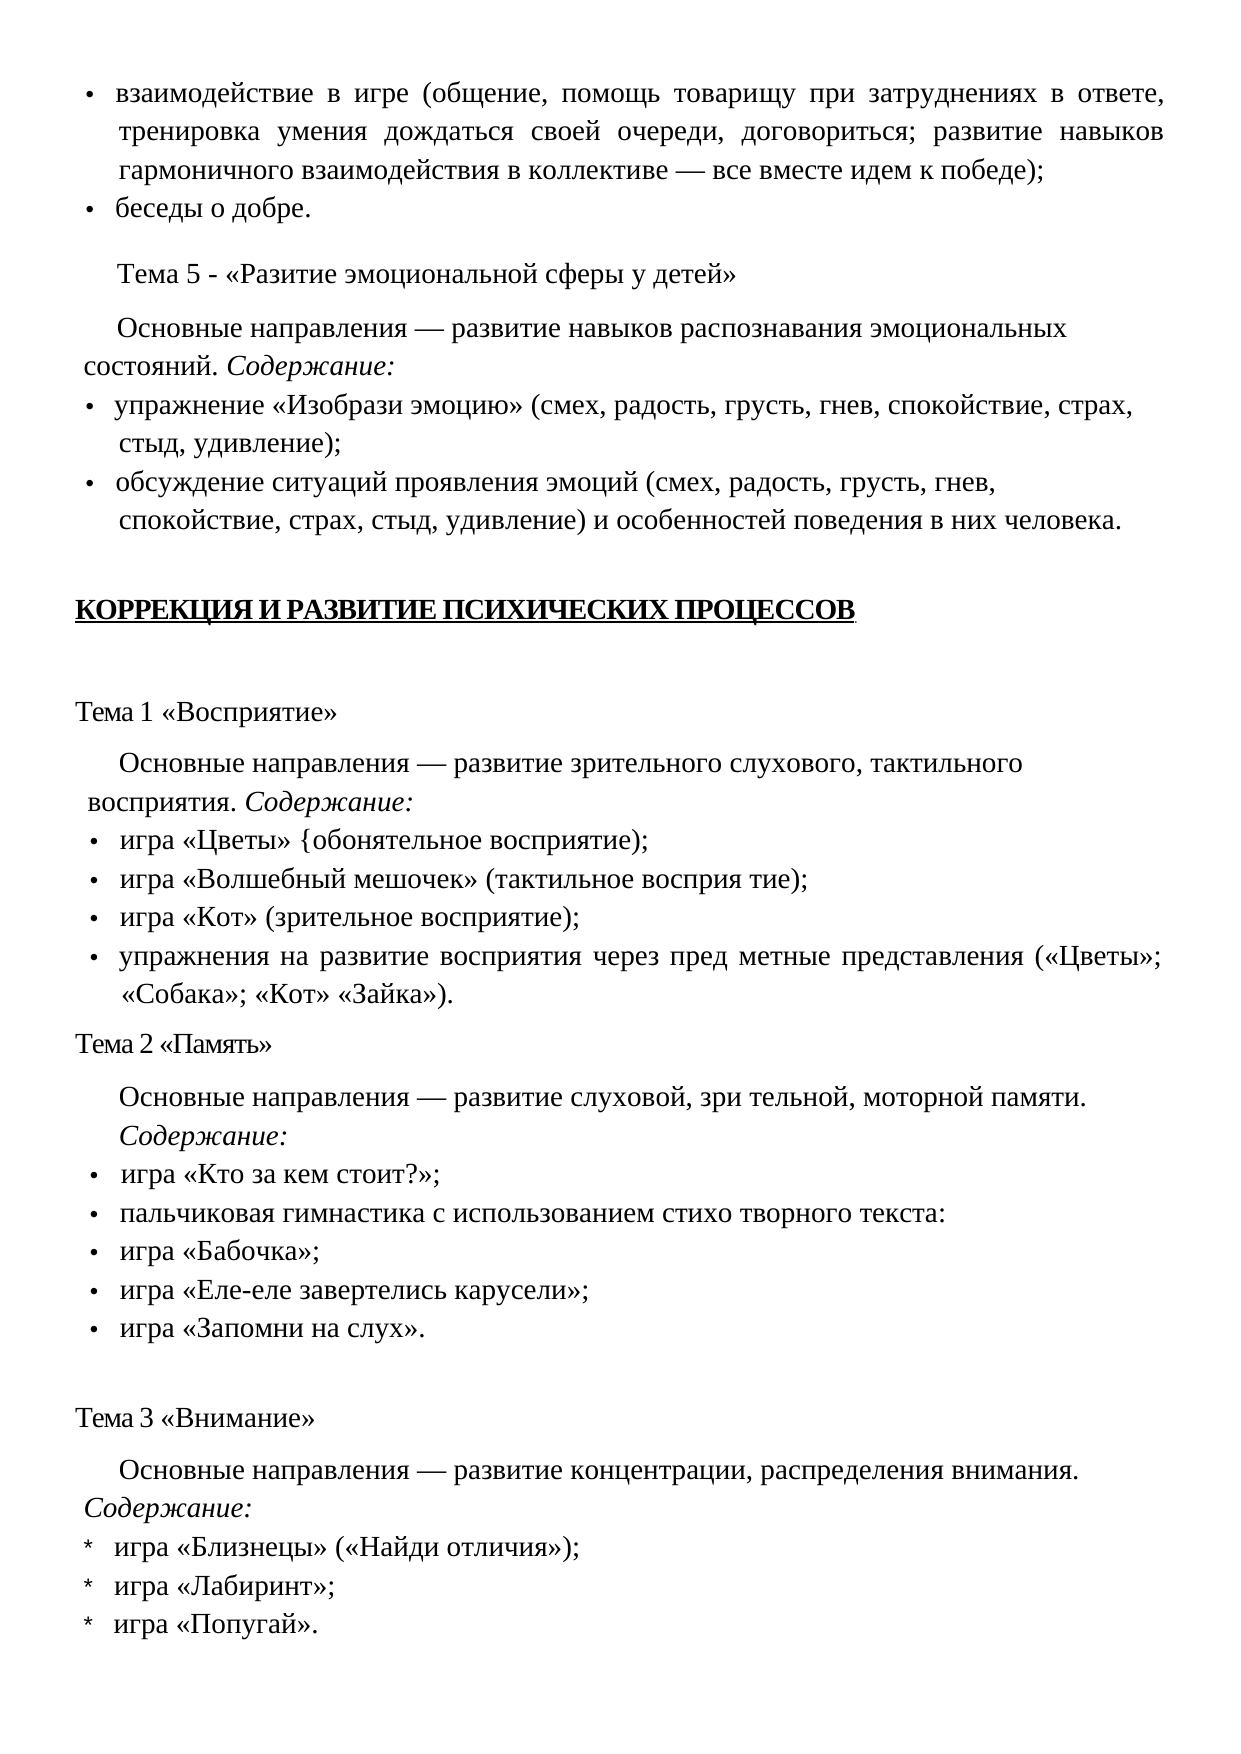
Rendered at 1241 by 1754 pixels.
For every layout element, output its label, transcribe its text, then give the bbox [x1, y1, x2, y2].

list упражнения на развитие восприятия через пред метные представления («Цветы»; «Собака»; «Кот» «Зайка»). [89, 938, 1163, 1010]
list игра «Лабиринт»; [83, 1568, 1165, 1601]
text Основные направления — развитие навыков распознавания эмоциональных состояний. Содержание: [83, 310, 1165, 382]
list игра «Кот» (зрительное восприятие); [89, 899, 1165, 933]
text Основные направления — развитие зрительного слухового, тактильного восприятия. Содержание: [87, 745, 1163, 817]
text КОРРЕКЦИЯ И РАЗВИТИЕ ПСИХИЧЕСКИХ ПРОЦЕССОВ [75, 592, 1148, 626]
list игра «Кто за кем стоит?»; [89, 1156, 1165, 1190]
text Тема 3 «Внимание» [75, 1401, 1161, 1434]
list игра «Еле-еле завертелись карусели»; [89, 1272, 1165, 1306]
list игра «Волшебный мешочек» (тактильное восприя тие); [89, 861, 1163, 894]
text Тема 2 «Память» [75, 1027, 1148, 1060]
list упражнение «Изобрази эмоцию» (смех, радость, грусть, гнев, спокойствие, страх, стыд, удивление); [85, 387, 1165, 459]
text Содержание: [87, 1118, 1163, 1151]
list взаимодействие в игре (общение, помощь товарищу при затруднениях в ответе, тренировка умения дождаться своей очереди, договориться; развитие навыков гармоничного взаимодействия в коллективе — все вместе идем к победе); [85, 75, 1165, 186]
text Тема 5 - «Разитие эмоциональной сферы у детей» [83, 257, 1165, 290]
list игра «Запомни на слух». [89, 1311, 1165, 1344]
list обсуждение ситуаций проявления эмоций (смех, радость, грусть, гнев, спокойствие, страх, стыд, удивление) и особенностей поведения в них человека. [85, 464, 1165, 536]
list игра «Попугай». [83, 1606, 1165, 1640]
list игра «Бабочка»; [89, 1233, 1165, 1267]
list игра «Цветы» {обонятельное восприятие); [89, 822, 1165, 856]
list пальчиковая гимнастика с использованием стихо творного текста: [89, 1195, 1163, 1228]
text Основные направления — развитие слуховой, зри тельной, моторной памяти. [87, 1079, 1163, 1113]
list беседы о добре. [85, 191, 1165, 224]
text Основные направления — развитие концентрации, распределения внимания. Содержание: [83, 1452, 1161, 1524]
list игра «Близнецы» («Найди отличия»); [83, 1529, 1165, 1563]
text Тема 1 «Восприятие» [75, 694, 1148, 728]
